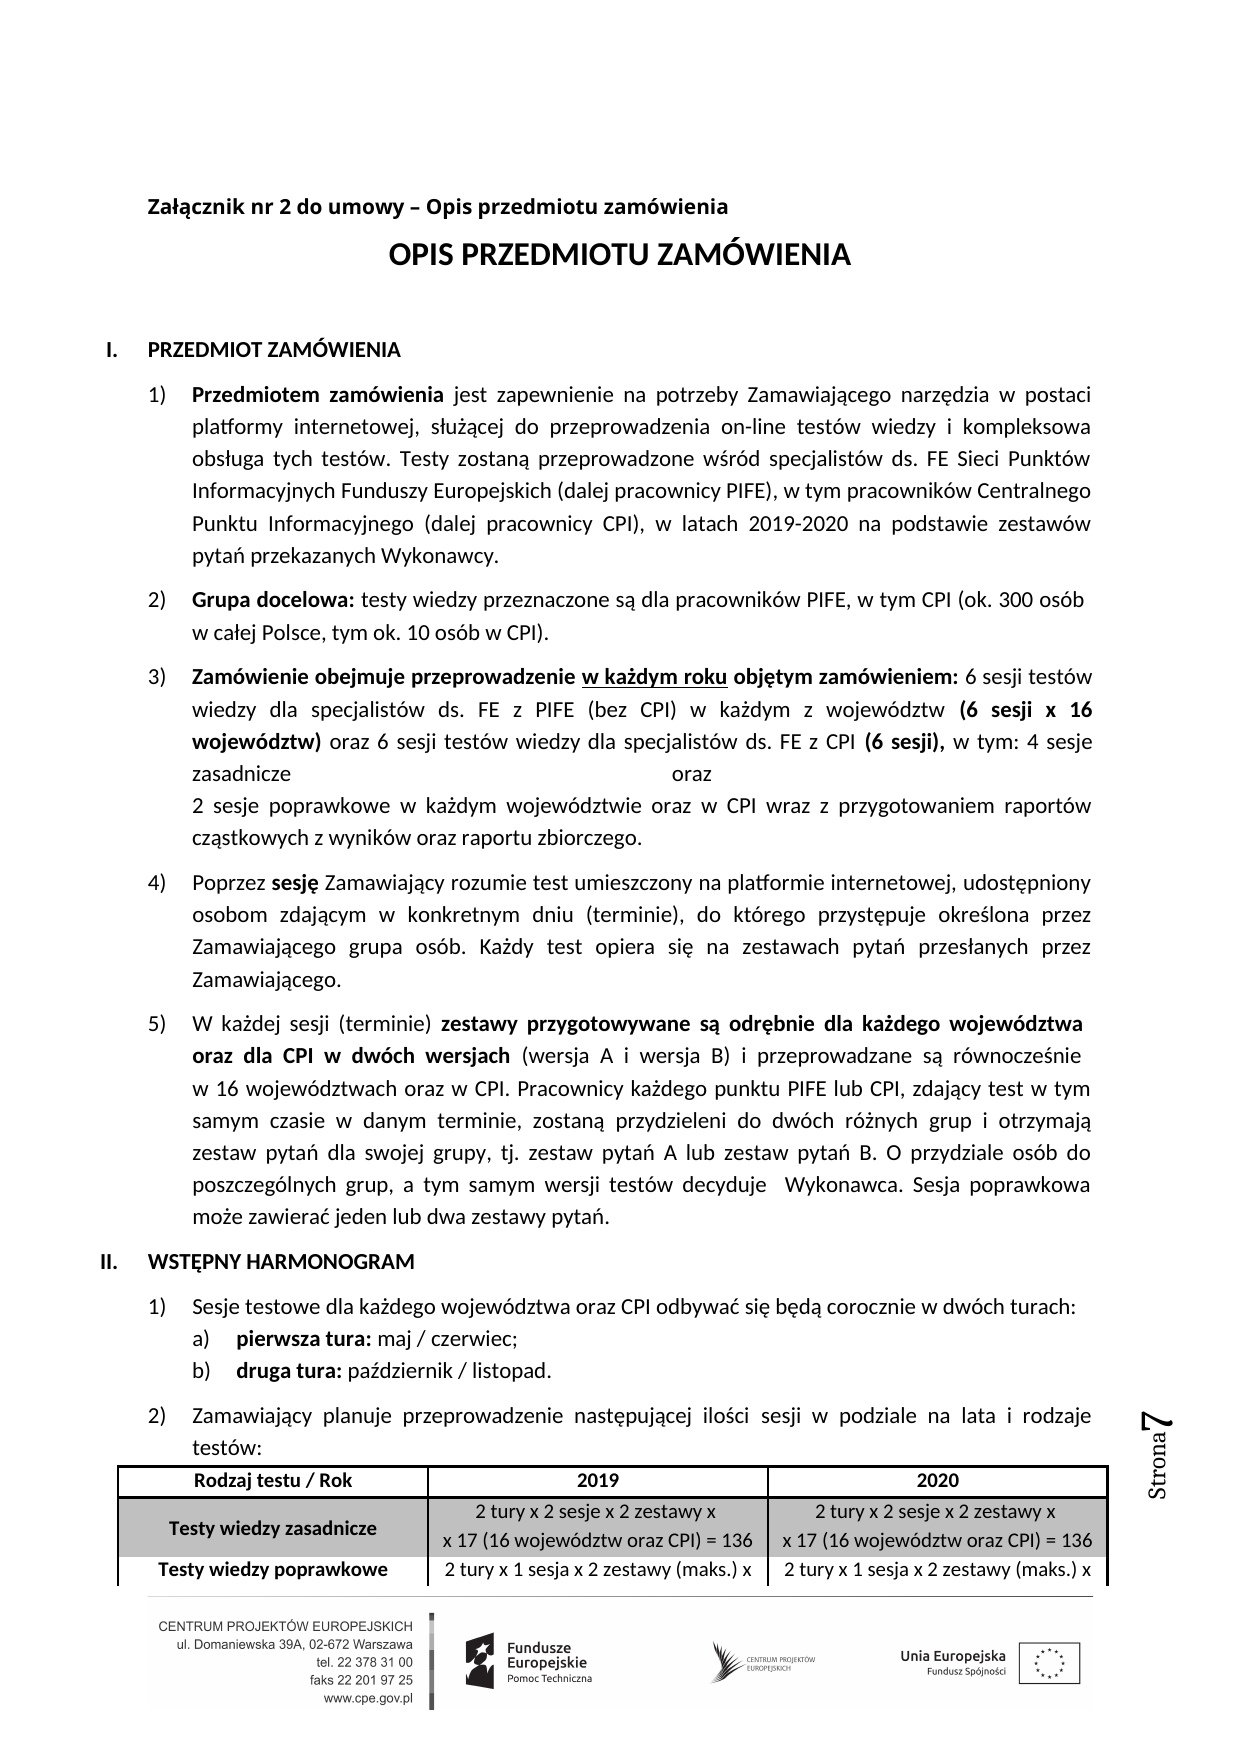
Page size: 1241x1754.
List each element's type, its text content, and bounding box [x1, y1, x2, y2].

table_cell Testy wiedzy zasadnicze [119, 1499, 427, 1557]
table_cell 2 tury x 2 sesje x 2 zestawy x x 17 (16 województw oraz CPI) = 136 [769, 1499, 1106, 1557]
list pierwsza tura: maj / czerwiec; [192, 1324, 1093, 1352]
list W każdej sesji (terminie) zestawy przygotowywane są odrębnie dla każdego województwa oraz dla CPI w dwóch wersjach (wersja A i wersja B) i przeprowadzane są równocześnie w 16 województwach oraz w CPI. Pracownicy każdego punktu PIFE lub CPI, zdający test w tym samym czasie w danym terminie, zostaną przydzieleni do dwóch różnych grup i otrzymają zestaw pytań dla swojej grupy, tj. zestaw pytań A lub zestaw pytań B. O przydziale osób do poszczególnych grup, a tym samym wersji testów decyduje Wykonawca. Sesja poprawkowa może zawierać jeden lub dwa zestawy pytań. [148, 1009, 1093, 1231]
list WSTĘPNY HARMONOGRAM [118, 1247, 1093, 1275]
list druga tura: październik / listopad. [192, 1356, 1093, 1384]
list Zamówienie obejmuje przeprowadzenie w każdym roku objętym zamówieniem: 6 sesji testów wiedzy dla specjalistów ds. FE z PIFE (bez CPI) w każdym z województw (6 sesji x 16 województw) oraz 6 sesji testów wiedzy dla specjalistów ds. FE z CPI (6 sesji), w tym: 4 sesje zasadnicze oraz 2 sesje poprawkowe w każdym województwie oraz w CPI wraz z przygotowaniem raportów cząstkowych z wyników oraz raportu zbiorczego. [148, 662, 1093, 851]
list Grupa docelowa: testy wiedzy przeznaczone są dla pracowników PIFE, w tym CPI (ok. 300 osób w całej Polsce, tym ok. 10 osób w CPI). [148, 586, 1093, 646]
table_cell 2 tury x 1 sesja x 2 zestawy (maks.) x x 17 (16 województw oraz CPI) = 68 [769, 1557, 1106, 1586]
table_header 2020 [769, 1468, 1106, 1496]
list Przedmiotem zamówienia jest zapewnienie na potrzeby Zamawiającego narzędzia w postaci platformy internetowej, służącej do przeprowadzenia on-line testów wiedzy i kompleksowa obsługa tych testów. Testy zostaną przeprowadzone wśród specjalistów ds. FE Sieci Punktów Informacyjnych Funduszy Europejskich (dalej pracownicy PIFE), w tym pracowników Centralnego Punktu Informacyjnego (dalej pracownicy CPI), w latach 2019-2020 na podstawie zestawów pytań przekazanych Wykonawcy. [148, 380, 1093, 569]
table_cell Testy wiedzy poprawkowe [119, 1557, 427, 1586]
list PRZEDMIOT ZAMÓWIENIA [118, 335, 1093, 363]
table_cell 2 tury x 2 sesje x 2 zestawy x x 17 (16 województw oraz CPI) = 136 [429, 1499, 767, 1557]
text Załącznik nr 2 do umowy – Opis przedmiotu zamówienia [148, 192, 1093, 221]
table_header Rodzaj testu / Rok [119, 1468, 427, 1496]
table_cell 2 tury x 1 sesja x 2 zestawy (maks.) x x 17 (16 województw oraz CPI) = 68 [429, 1557, 767, 1586]
picture [147, 1596, 1094, 1710]
list Zamawiający planuje przeprowadzenie następującej ilości sesji w podziale na lata i rodzaje testów: [148, 1401, 1093, 1461]
list Poprzez sesję Zamawiający rozumie test umieszczony na platformie internetowej, udostępniony osobom zdającym w konkretnym dniu (terminie), do którego przystępuje określona przez Zamawiającego grupa osób. Każdy test opiera się na zestawach pytań przesłanych przez Zamawiającego. [148, 868, 1093, 993]
list Sesje testowe dla każdego województwa oraz CPI odbywać się będą corocznie w dwóch turach: [148, 1292, 1093, 1320]
title OPIS PRZEDMIOTU ZAMÓWIENIA [148, 233, 1093, 274]
table_header 2019 [429, 1468, 767, 1496]
